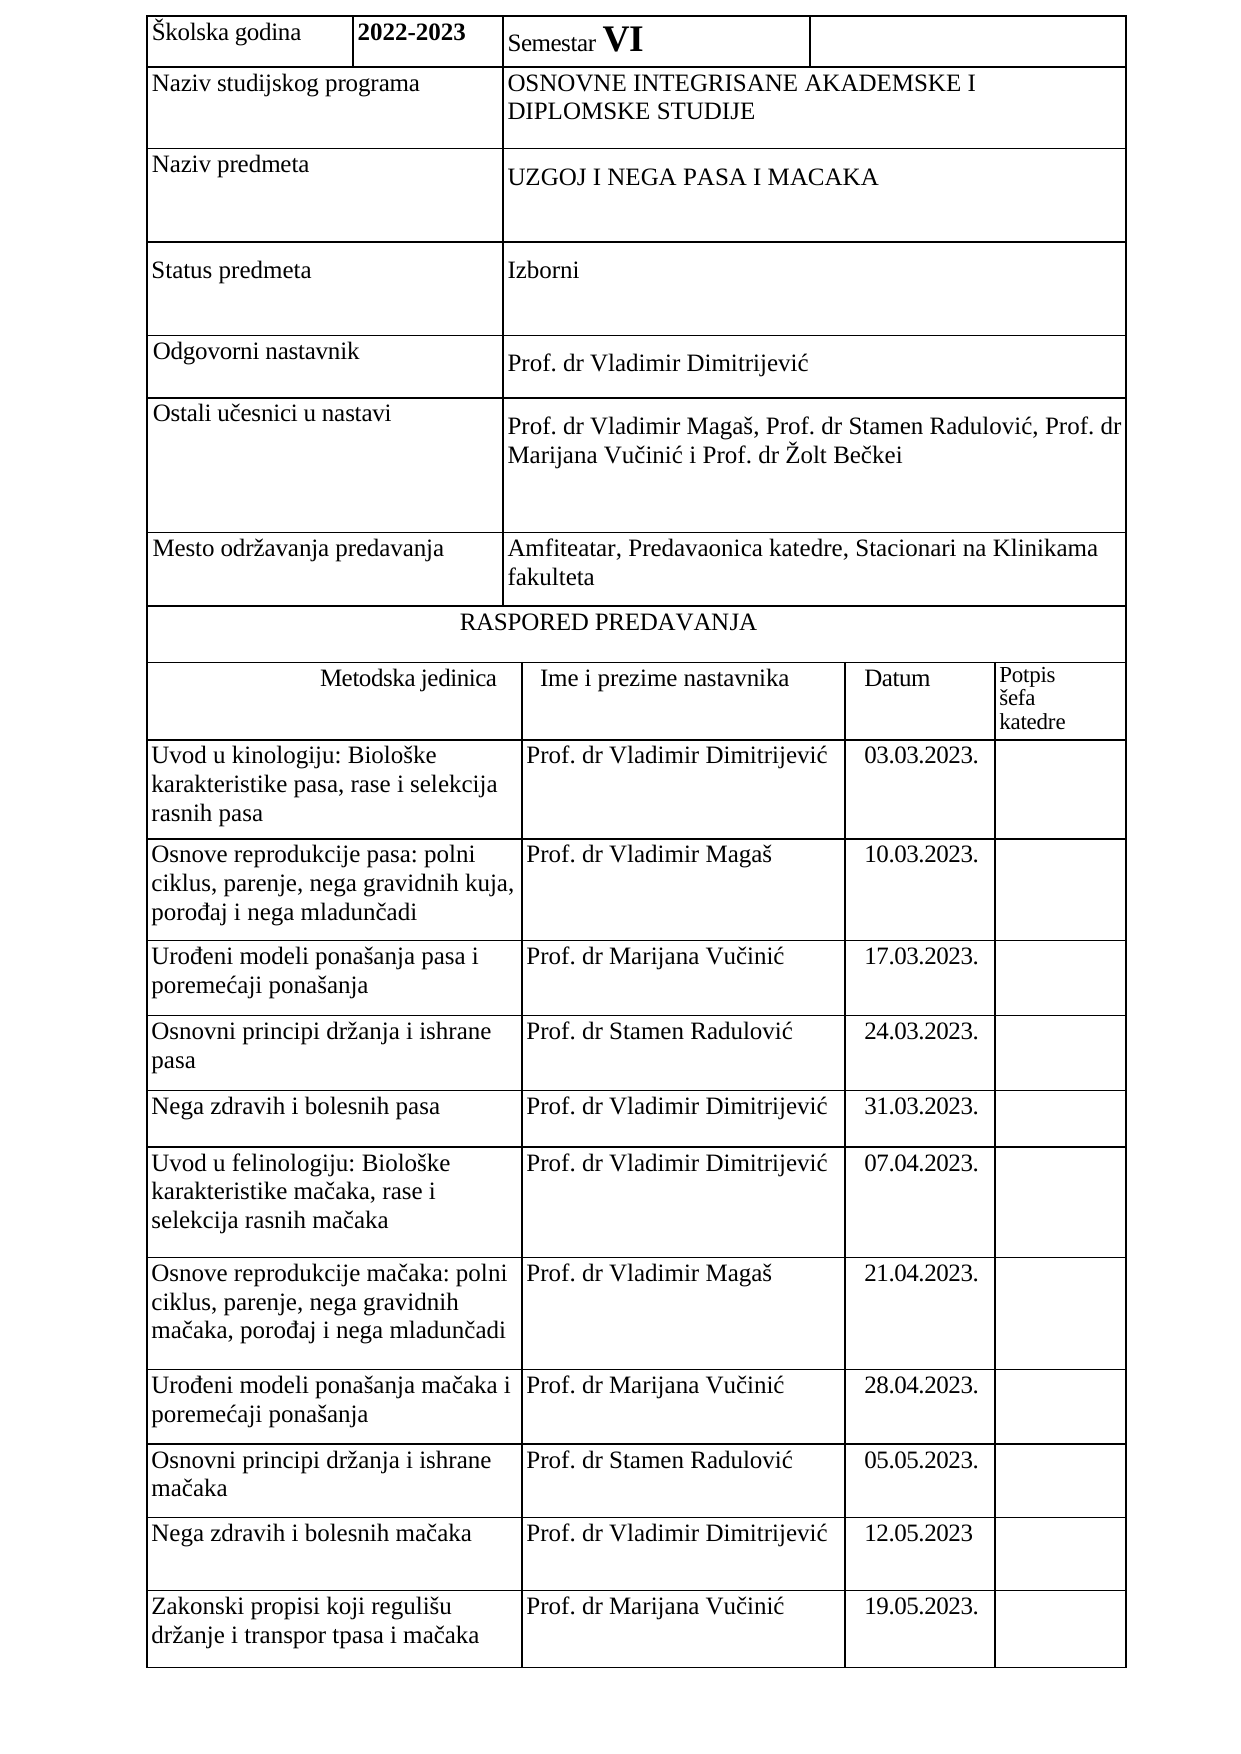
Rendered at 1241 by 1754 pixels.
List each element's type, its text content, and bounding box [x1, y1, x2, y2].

table_cell Zakonski propisi koji regulišu držanje i transpor tpasa i mačaka [148, 1591, 521, 1667]
table_cell Prof. dr Stamen Radulović [523, 1445, 844, 1516]
table_cell Status predmeta [148, 243, 502, 334]
table_cell 12.05.2023 [846, 1518, 994, 1590]
table_header 2022-2023 [354, 17, 502, 66]
table_cell Amfiteatar, Predavaonica katedre, Stacionari na Klinikama fakulteta [504, 533, 1125, 605]
table_cell Prof. dr Vladimir Dimitrijević [523, 1148, 844, 1256]
table_cell Prof. dr Vladimir Magaš [523, 1258, 844, 1368]
table_cell [996, 1016, 1125, 1089]
table_cell Urođeni modeli ponašanja mačaka i poremećaji ponašanja [148, 1370, 521, 1443]
table_cell Ostali učesnici u nastavi [148, 399, 502, 532]
table_cell [996, 1445, 1125, 1516]
table_cell Prof. dr Vladimir Dimitrijević [504, 336, 1125, 397]
table_cell 05.05.2023. [846, 1445, 994, 1516]
table_cell Prof. dr Vladimir Dimitrijević [523, 741, 844, 838]
table_cell [996, 741, 1125, 838]
table_cell Odgovorni nastavnik [148, 336, 502, 397]
table_cell 24.03.2023. [846, 1016, 994, 1089]
table_cell Izborni [504, 243, 1125, 334]
table_cell Prof. dr Vladimir Dimitrijević [523, 1518, 844, 1590]
table_cell 17.03.2023. [846, 941, 994, 1014]
table_cell 03.03.2023. [846, 741, 994, 838]
table_cell Uvod u kinologiju: Biološke karakteristike pasa, rase i selekcija rasnih pasa [148, 741, 521, 838]
table_cell Prof. dr Marijana Vučinić [523, 1591, 844, 1667]
table_cell [996, 1370, 1125, 1443]
table_cell Datum [846, 663, 994, 739]
table_cell [996, 1591, 1125, 1667]
table_header Semestar VI [504, 17, 809, 66]
table_cell Prof. dr Vladimir Magaš, Prof. dr Stamen Radulović, Prof. dr Marijana Vučinić i Prof. dr Žolt Bečkei [504, 399, 1125, 532]
table_cell Ime i prezime nastavnika [523, 663, 844, 739]
table_cell [996, 1091, 1125, 1146]
table_cell Osnovne integrisane akademske i diplomske studije [504, 68, 1125, 148]
table_cell Nega zdravih i bolesnih mačaka [148, 1518, 521, 1590]
table_header [811, 17, 1125, 66]
table_cell [996, 1518, 1125, 1590]
table_cell Mesto održavanja predavanja [148, 533, 502, 605]
table_cell Prof. dr Vladimir Dimitrijević [523, 1091, 844, 1146]
table_cell Potpis šefa katedre [996, 663, 1125, 739]
table_cell [996, 1258, 1125, 1368]
table_cell 28.04.2023. [846, 1370, 994, 1443]
table_cell Osnove reprodukcije pasa: polni ciklus, parenje, nega gravidnih kuja, porođaj i nega mladunčadi [148, 840, 521, 939]
table_cell 31.03.2023. [846, 1091, 994, 1146]
table_cell 21.04.2023. [846, 1258, 994, 1368]
table_cell [996, 1148, 1125, 1256]
table_cell Osnovni principi držanja i ishrane mačaka [148, 1445, 521, 1516]
table_cell Uvod u felinologiju: Biološke karakteristike mačaka, rase i selekcija rasnih mačaka [148, 1148, 521, 1256]
table_cell Nega zdravih i bolesnih pasa [148, 1091, 521, 1146]
table_cell Prof. dr Marijana Vučinić [523, 941, 844, 1014]
table_cell Metodska jedinica [148, 663, 521, 739]
table_cell Urođeni modeli ponašanja pasa i poremećaji ponašanja [148, 941, 521, 1014]
table_cell RASPORED PREDAVANJA [148, 607, 1125, 662]
table_cell Prof. dr Vladimir Magaš [523, 840, 844, 939]
table_cell Prof. dr Stamen Radulović [523, 1016, 844, 1089]
table_cell Naziv studijskog programa [148, 68, 502, 148]
table_cell [996, 941, 1125, 1014]
table_cell 07.04.2023. [846, 1148, 994, 1256]
table_cell UZGOJ I NEGA PASA I MACAKA [504, 149, 1125, 241]
table_cell Osnovni principi držanja i ishrane pasa [148, 1016, 521, 1089]
table_cell Naziv predmeta [148, 149, 502, 241]
table_cell Prof. dr Marijana Vučinić [523, 1370, 844, 1443]
table_cell 10.03.2023. [846, 840, 994, 939]
table_header Školska godina [148, 17, 352, 66]
table_cell Osnove reprodukcije mačaka: polni ciklus, parenje, nega gravidnih mačaka, porođaj i nega mladunčadi [148, 1258, 521, 1368]
table_cell 19.05.2023. [846, 1591, 994, 1667]
table_cell [996, 840, 1125, 939]
